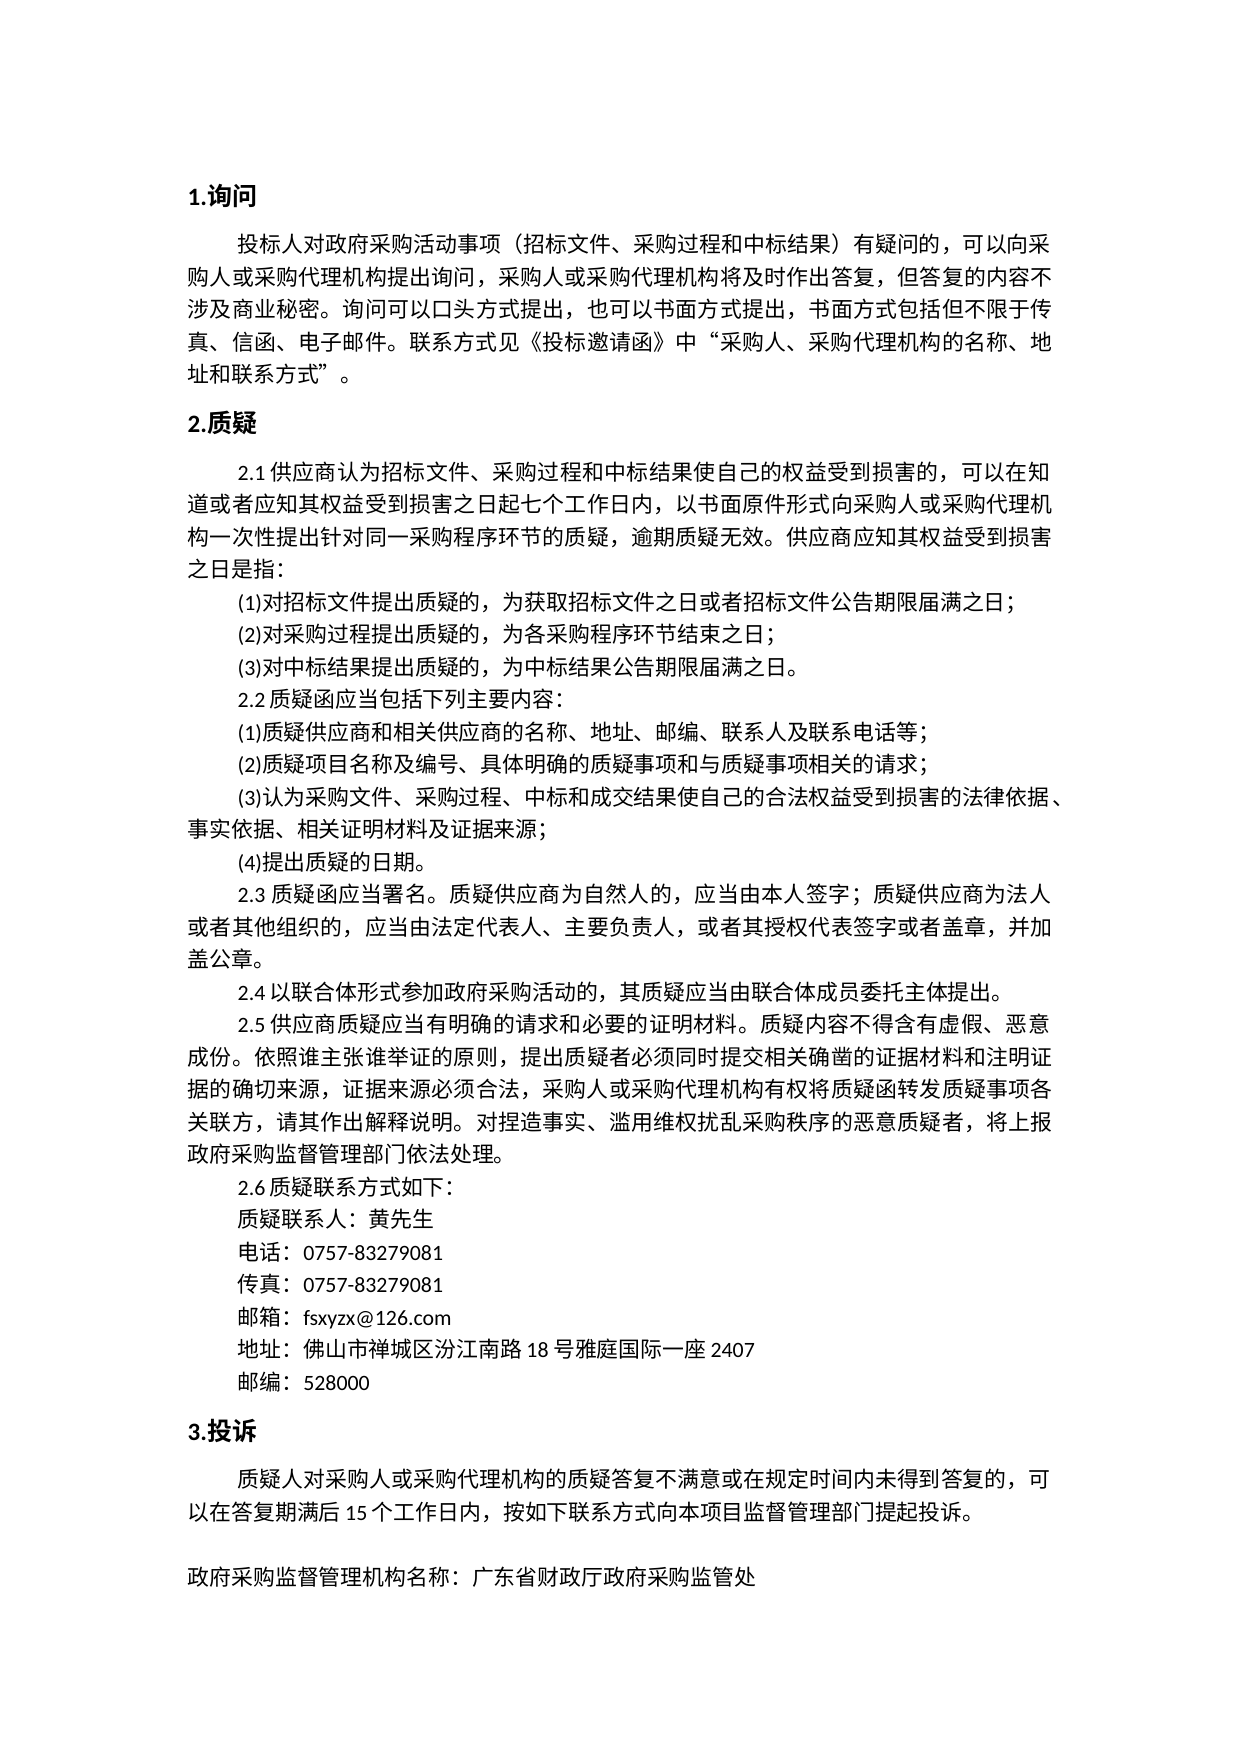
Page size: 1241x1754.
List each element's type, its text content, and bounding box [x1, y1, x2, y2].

text 地址：佛山市禅城区汾江南路18号雅庭国际一座2407 [187, 1332, 1053, 1364]
text 政府采购监督管理机构名称：广东省财政厅政府采购监管处 [187, 1559, 1053, 1592]
text (3)认为采购文件、采购过程、中标和成交结果使自己的合法权益受到损害的法律依据、事实依据、相关证明材料及证据来源； [187, 779, 1053, 844]
text 传真：0757-83279081 [187, 1267, 1053, 1299]
text (1)质疑供应商和相关供应商的名称、地址、邮编、联系人及联系电话等； [187, 714, 1053, 747]
text 质疑人对采购人或采购代理机构的质疑答复不满意或在规定时间内未得到答复的，可以在答复期满后15个工作日内，按如下联系方式向本项目监督管理部门提起投诉。 [187, 1462, 1053, 1527]
text 质疑联系人：黄先生 [187, 1202, 1053, 1234]
text 邮编：528000 [187, 1364, 1053, 1397]
text (3)对中标结果提出质疑的，为中标结果公告期限届满之日。 [187, 649, 1053, 682]
text 投标人对政府采购活动事项（招标文件、采购过程和中标结果）有疑问的，可以向采购人或采购代理机构提出询问，采购人或采购代理机构将及时作出答复，但答复的内容不涉及商业秘密。询问可以口头方式提出，也可以书面方式提出，书面方式包括但不限于传真、信函、电子邮件。联系方式见《投标邀请函》中“采购人、采购代理机构的名称、地址和联系方式”。 [187, 227, 1053, 389]
text 1.询问 [187, 162, 1053, 227]
text (1)对招标文件提出质疑的，为获取招标文件之日或者招标文件公告期限届满之日； [187, 584, 1053, 617]
text (2)质疑项目名称及编号、具体明确的质疑事项和与质疑事项相关的请求； [187, 747, 1053, 779]
text 3.投诉 [187, 1397, 1053, 1462]
text 2.质疑 [187, 389, 1053, 454]
text 邮箱：fsxyzx@126.com [187, 1299, 1053, 1332]
text (4)提出质疑的日期。 [187, 844, 1053, 877]
text 2.6质疑联系方式如下： [187, 1169, 1053, 1202]
text 2.3 质疑函应当署名。质疑供应商为自然人的，应当由本人签字；质疑供应商为法人或者其他组织的，应当由法定代表人、主要负责人，或者其授权代表签字或者盖章，并加盖公章。 [187, 877, 1053, 974]
text (2)对采购过程提出质疑的，为各采购程序环节结束之日； [187, 617, 1053, 649]
text 2.4以联合体形式参加政府采购活动的，其质疑应当由联合体成员委托主体提出。 [187, 974, 1053, 1007]
text 2.1供应商认为招标文件、采购过程和中标结果使自己的权益受到损害的，可以在知道或者应知其权益受到损害之日起七个工作日内，以书面原件形式向采购人或采购代理机构一次性提出针对同一采购程序环节的质疑，逾期质疑无效。供应商应知其权益受到损害之日是指： [187, 454, 1053, 584]
text 2.5供应商质疑应当有明确的请求和必要的证明材料。质疑内容不得含有虚假、恶意成份。依照谁主张谁举证的原则，提出质疑者必须同时提交相关确凿的证据材料和注明证据的确切来源，证据来源必须合法，采购人或采购代理机构有权将质疑函转发质疑事项各关联方，请其作出解释说明。对捏造事实、滥用维权扰乱采购秩序的恶意质疑者，将上报政府采购监督管理部门依法处理。 [187, 1007, 1053, 1169]
text 电话：0757-83279081 [187, 1234, 1053, 1267]
text 2.2质疑函应当包括下列主要内容： [187, 682, 1053, 714]
